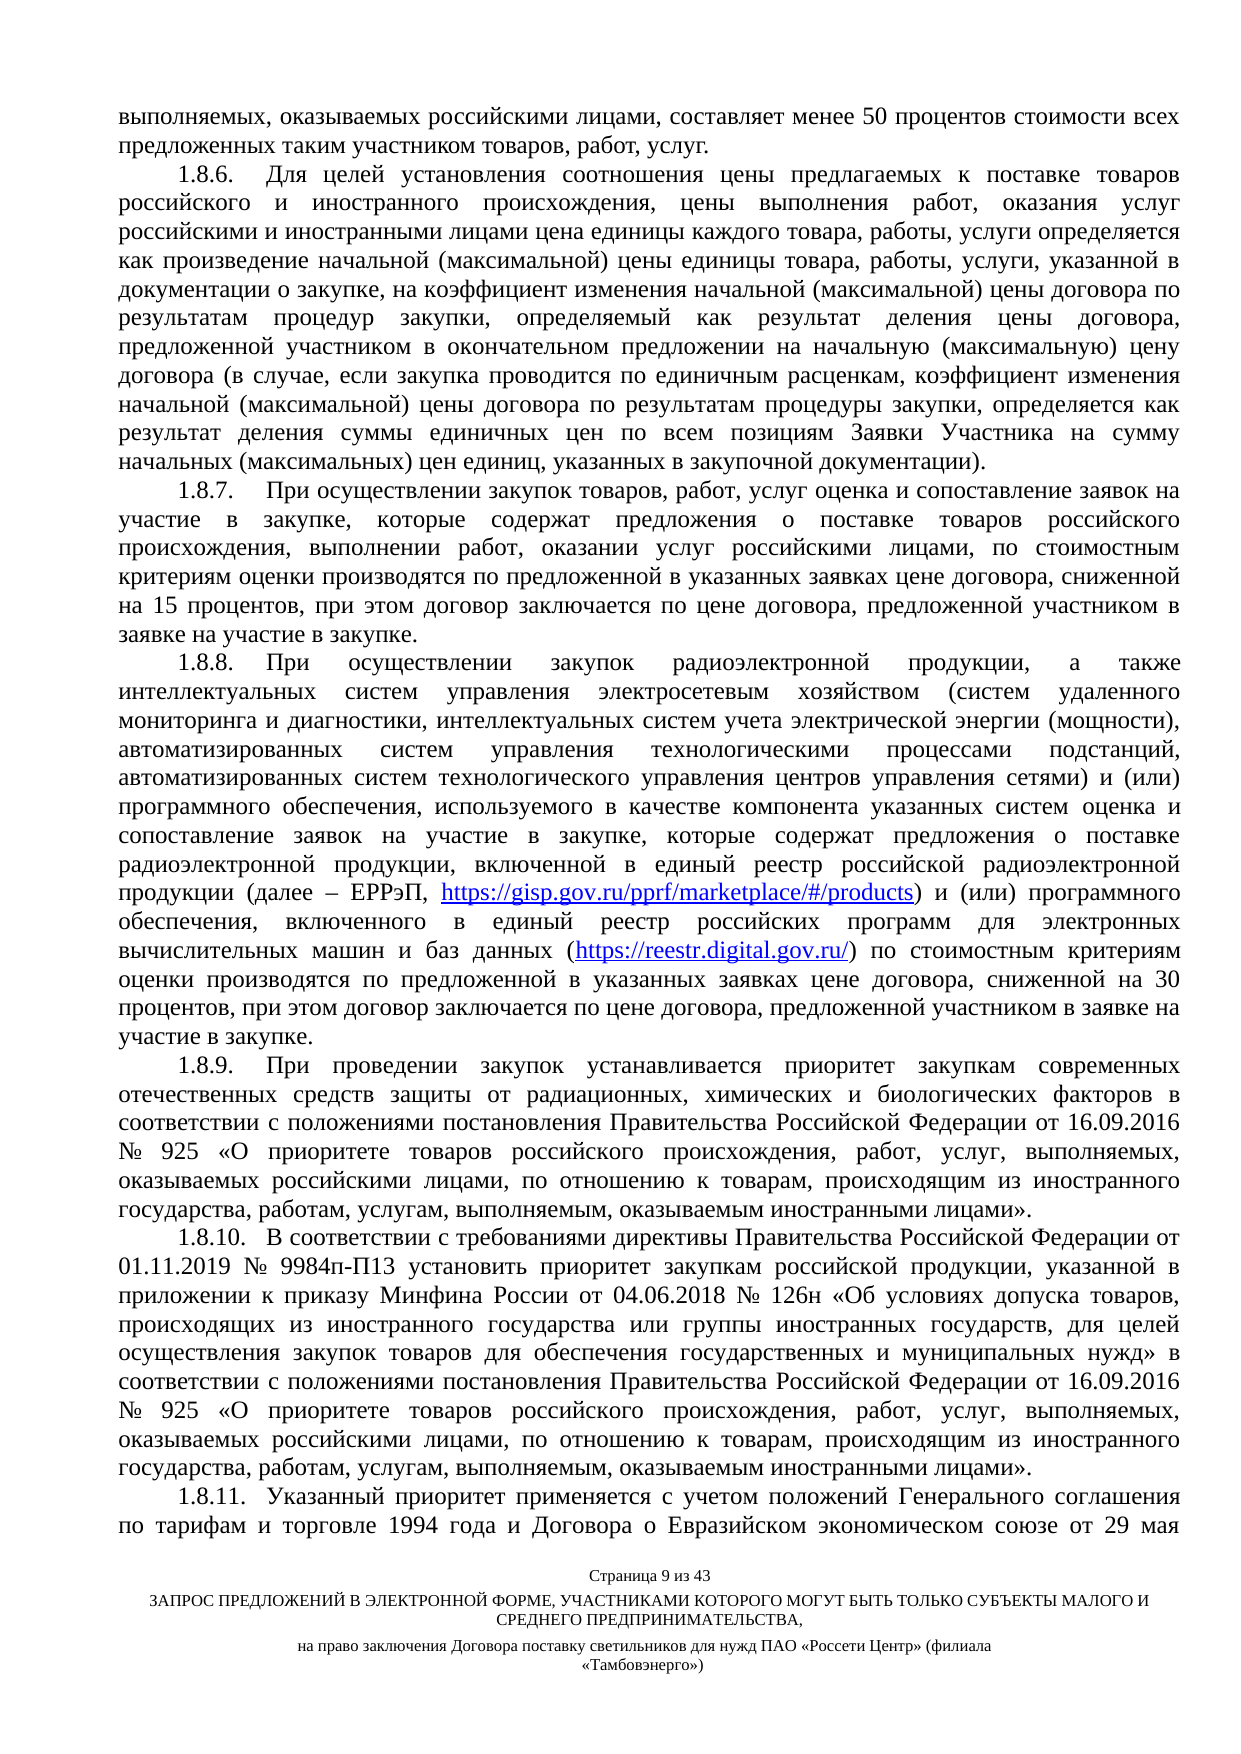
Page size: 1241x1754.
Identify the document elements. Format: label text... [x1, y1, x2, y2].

subtitle При проведении закупок устанавливается приоритет закупкам современных отечественных средств защиты от радиационных, химических и биологических факторов в соответствии с положениями постановления Правительства Российской Федерации от 16.09.2016 № 925 «О приоритете товаров российского происхождения, работ, услуг, выполняемых, оказываемых российскими лицами, по отношению к товарам, происходящим из иностранного государства, работам, услугам, выполняемым, оказываемым иностранными лицами». [118, 1050, 1181, 1222]
subtitle Для целей установления соотношения цены предлагаемых к поставке товаров российского и иностранного происхождения, цены выполнения работ, оказания услуг российскими и иностранными лицами цена единицы каждого товара, работы, услуги определяется как произведение начальной (максимальной) цены единицы товара, работы, услуги, указанной в документации о закупке, на коэффициент изменения начальной (максимальной) цены договора по результатам процедур закупки, определяемый как результат деления цены договора, предложенной участником в окончательном предложении на начальную (максимальную) цену договора (в случае, если закупка проводится по единичным расценкам, коэффициент изменения начальной (максимальной) цены договора по результатам процедуры закупки, определяется как результат деления суммы единичных цен по всем позициям Заявки Участника на сумму начальных (максимальных) цен единиц, указанных в закупочной документации). [118, 159, 1181, 475]
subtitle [118, 1481, 1181, 1539]
subtitle При осуществлении закупок радиоэлектронной продукции, а также интеллектуальных систем управления электросетевым хозяйством (систем удаленного мониторинга и диагностики, интеллектуальных систем учета электрической энергии (мощности), автоматизированных систем управления технологическими процессами подстанций, автоматизированных систем технологического управления центров управления сетями) и (или) программного обеспечения, используемого в качестве компонента указанных систем оценка и сопоставление заявок на участие в закупке, которые содержат предложения о поставке радиоэлектронной продукции, включенной в единый реестр российской радиоэлектронной продукции (далее – ЕРРэП, https://gisp.gov.ru/pprf/marketplace/#/products) и (или) программного обеспечения, включенного в единый реестр российских программ для электронных вычислительных машин и баз данных (https://reestr.digital.gov.ru/) по стоимостным критериям оценки производятся по предложенной в указанных заявках цене договора, сниженной на 30 процентов, при этом договор заключается по цене договора, предложенной участником в заявке на участие в закупке. [118, 647, 1181, 1050]
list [118, 101, 1181, 159]
subtitle В соответствии с требованиями директивы Правительства Российской Федерации от 01.11.2019 № 9984п-П13 установить приоритет закупкам российской продукции, указанной в приложении к приказу Минфина России от 04.06.2018 № 126н «Об условиях допуска товаров, происходящих из иностранного государства или группы иностранных государств, для целей осуществления закупок товаров для обеспечения государственных и муниципальных нужд» в соответствии с положениями постановления Правительства Российской Федерации от 16.09.2016 № 925 «О приоритете товаров российского происхождения, работ, услуг, выполняемых, оказываемых российскими лицами, по отношению к товарам, происходящим из иностранного государства, работам, услугам, выполняемым, оказываемым иностранными лицами». [118, 1222, 1181, 1481]
subtitle При осуществлении закупок товаров, работ, услуг оценка и сопоставление заявок на участие в закупке, которые содержат предложения о поставке товаров российского происхождения, выполнении работ, оказании услуг российскими лицами, по стоимостным критериям оценки производятся по предложенной в указанных заявках цене договора, сниженной на 15 процентов, при этом договор заключается по цене договора, предложенной участником в заявке на участие в закупке. [118, 475, 1181, 647]
